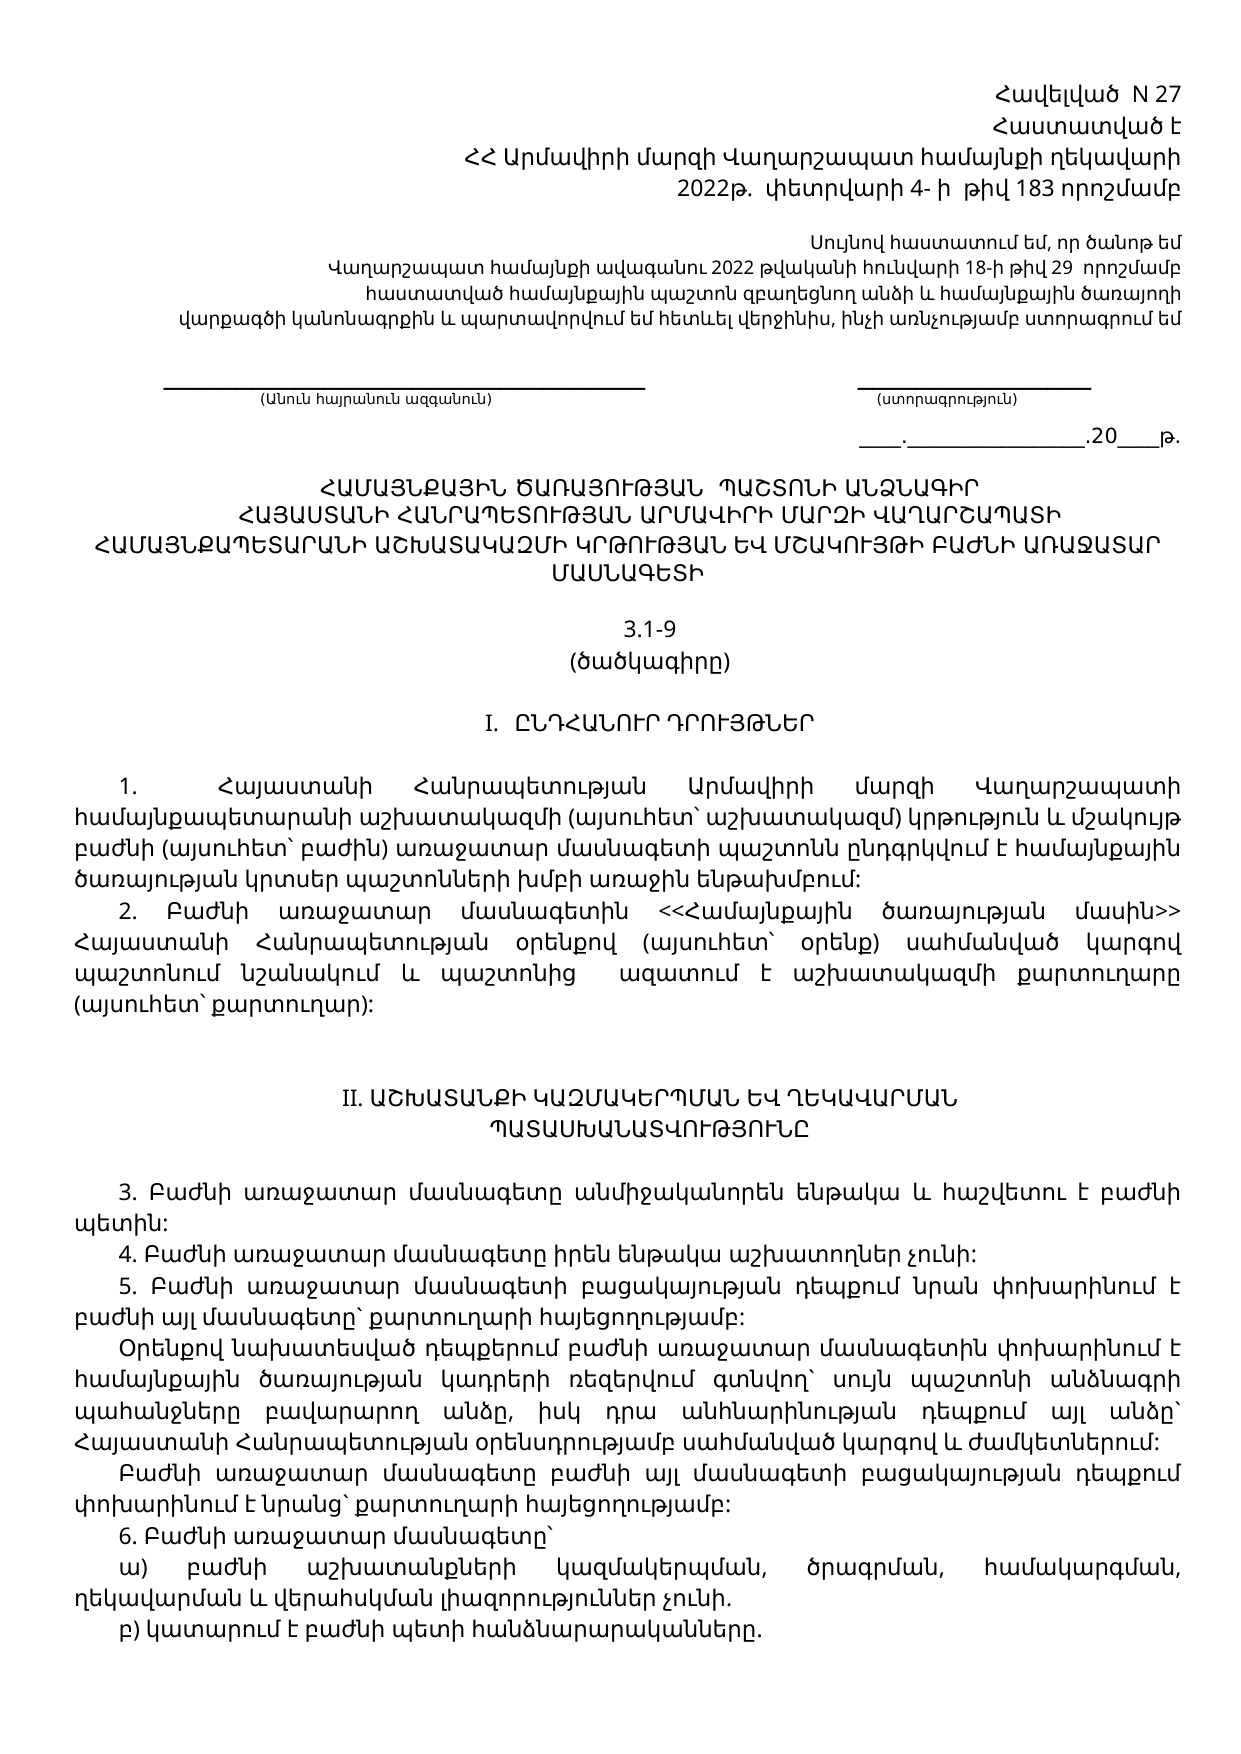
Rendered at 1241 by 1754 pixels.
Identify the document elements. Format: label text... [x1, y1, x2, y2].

text ՊԱՏԱՍԽԱՆԱՏՎՈՒԹՅՈՒՆԸ [74, 1113, 1181, 1144]
text 6. Բաժնի առաջատար մասնագետը՝ [74, 1519, 1181, 1551]
text 2. Բաժնի առաջատար մասնագետին <<Համայնքային ծառայության մասին>> Հայաստանի Հանրապետության օրենքով (այսուհետ՝ օրենք) սահմանված կարգով պաշտոնում նշանակում և պաշտոնից ազատում է աշխատակազմի քարտուղարը (այսուհետ՝ քարտուղար): [74, 894, 1181, 1019]
text բ) կատարում է բաժնի պետի հանձնարարականները. [74, 1613, 1181, 1644]
text Հավելված N 27 [74, 78, 1181, 110]
text Հաստատված է [74, 110, 1181, 141]
text ____._________________.20____թ. [74, 424, 1181, 449]
text _________________________________ ________________ [74, 357, 1181, 391]
text ՀԱՄԱՅՆՔԱՅԻՆ ԾԱՌԱՅՈՒԹՅԱՆ ՊԱՇՏՈՆԻ ԱՆՁՆԱԳԻՐ [74, 475, 1181, 502]
text 5. Բաժնի առաջատար մասնագետի բացակայության դեպքում նրան փոխարինում է բաժնի այլ մասնագետը` քարտուղարի հայեցողությամբ: [74, 1269, 1181, 1332]
text հաստատված համայնքային պաշտոն զբաղեցնող անձի և համայնքային ծառայողի [74, 280, 1181, 306]
text 4. Բաժնի առաջատար մասնագետը իրեն ենթակա աշխատողներ չունի: [74, 1238, 1181, 1269]
text 2022թ. փետրվարի 4- ի թիվ 183 որոշմամբ [74, 172, 1181, 203]
text 1. Հայաստանի Հանրապետության Արմավիրի մարզի Վաղարշապատի համայնքապետարանի աշխատակազմի (այսուհետ՝ աշխատակազմ) կրթություն և մշակույթ բաժնի (այսուհետ՝ բաժին) առաջատար մասնագետի պաշտոնն ընդգրկվում է համայնքային ծառայության կրտսեր պաշտոնների խմբի առաջին ենթախմբում: [74, 769, 1181, 894]
text վարքագծի կանոնագրքին և պարտավորվում եմ հետևել վերջինիս, ինչի առնչությամբ ստորագրում եմ [74, 306, 1181, 331]
text ՀՀ Արմավիրի մարզի Վաղարշապատ համայնքի ղեկավարի [74, 141, 1181, 172]
text 3.1-9 [74, 613, 1181, 644]
text II. ԱՇԽԱՏԱՆՔԻ ԿԱԶՄԱԿԵՐՊՄԱՆ ԵՎ ՂԵԿԱՎԱՐՄԱՆ [74, 1082, 1181, 1113]
text Սույնով հաստատում եմ, որ ծանոթ եմ [74, 229, 1181, 254]
text (Անուն հայրանուն ազգանուն) (ստորագրություն) [74, 391, 1181, 407]
text Վաղարշապատ համայնքի ավագանու 2022 թվականի հունվարի 18-ի թիվ 29 որոշմամբ [74, 254, 1181, 280]
text Բաժնի առաջատար մասնագետը բաժնի այլ մասնագետի բացակայության դեպքում փոխարինում է նրանց` քարտուղարի հայեցողությամբ: [74, 1457, 1181, 1519]
text 3. Բաժնի առաջատար մասնագետը անմիջականորեն ենթակա և հաշվետու է բաժնի պետին: [74, 1176, 1181, 1238]
text ՀԱՅԱՍՏԱՆԻ ՀԱՆՐԱՊԵՏՈՒԹՅԱՆ ԱՐՄԱՎԻՐԻ ՄԱՐԶԻ ՎԱՂԱՐՇԱՊԱՏԻ ՀԱՄԱՅՆՔԱՊԵՏԱՐԱՆԻ ԱՇԽԱՏԱԿԱԶՄԻ ԿՐԹՈՒԹՅԱՆ ԵՎ ՄՇԱԿՈՒՅԹԻ ԲԱԺՆԻ ԱՌԱՋԱՏԱՐ ՄԱՍՆԱԳԵՏԻ [74, 502, 1181, 587]
text ա) բաժնի աշխատանքների կազմակերպման, ծրագրման, համակարգման, ղեկավարման և վերահսկման լիազորություններ չունի. [74, 1551, 1181, 1613]
text (ծածկագիրը) [74, 644, 1181, 676]
list ԸՆԴՀԱՆՈՒՐ ԴՐՈՒՅԹՆԵՐ [74, 707, 1181, 738]
text Օրենքով նախատեսված դեպքերում բաժնի առաջատար մասնագետին փոխարինում է համայնքային ծառայության կադրերի ռեզերվում գտնվող` սույն պաշտոնի անձնագրի պահանջները բավարարող անձը, իսկ դրա անհնարինության դեպքում այլ անձը` Հայաստանի Հանրապետության օրենսդրությամբ սահմանված կարգով և ժամկետներում: [74, 1332, 1181, 1457]
